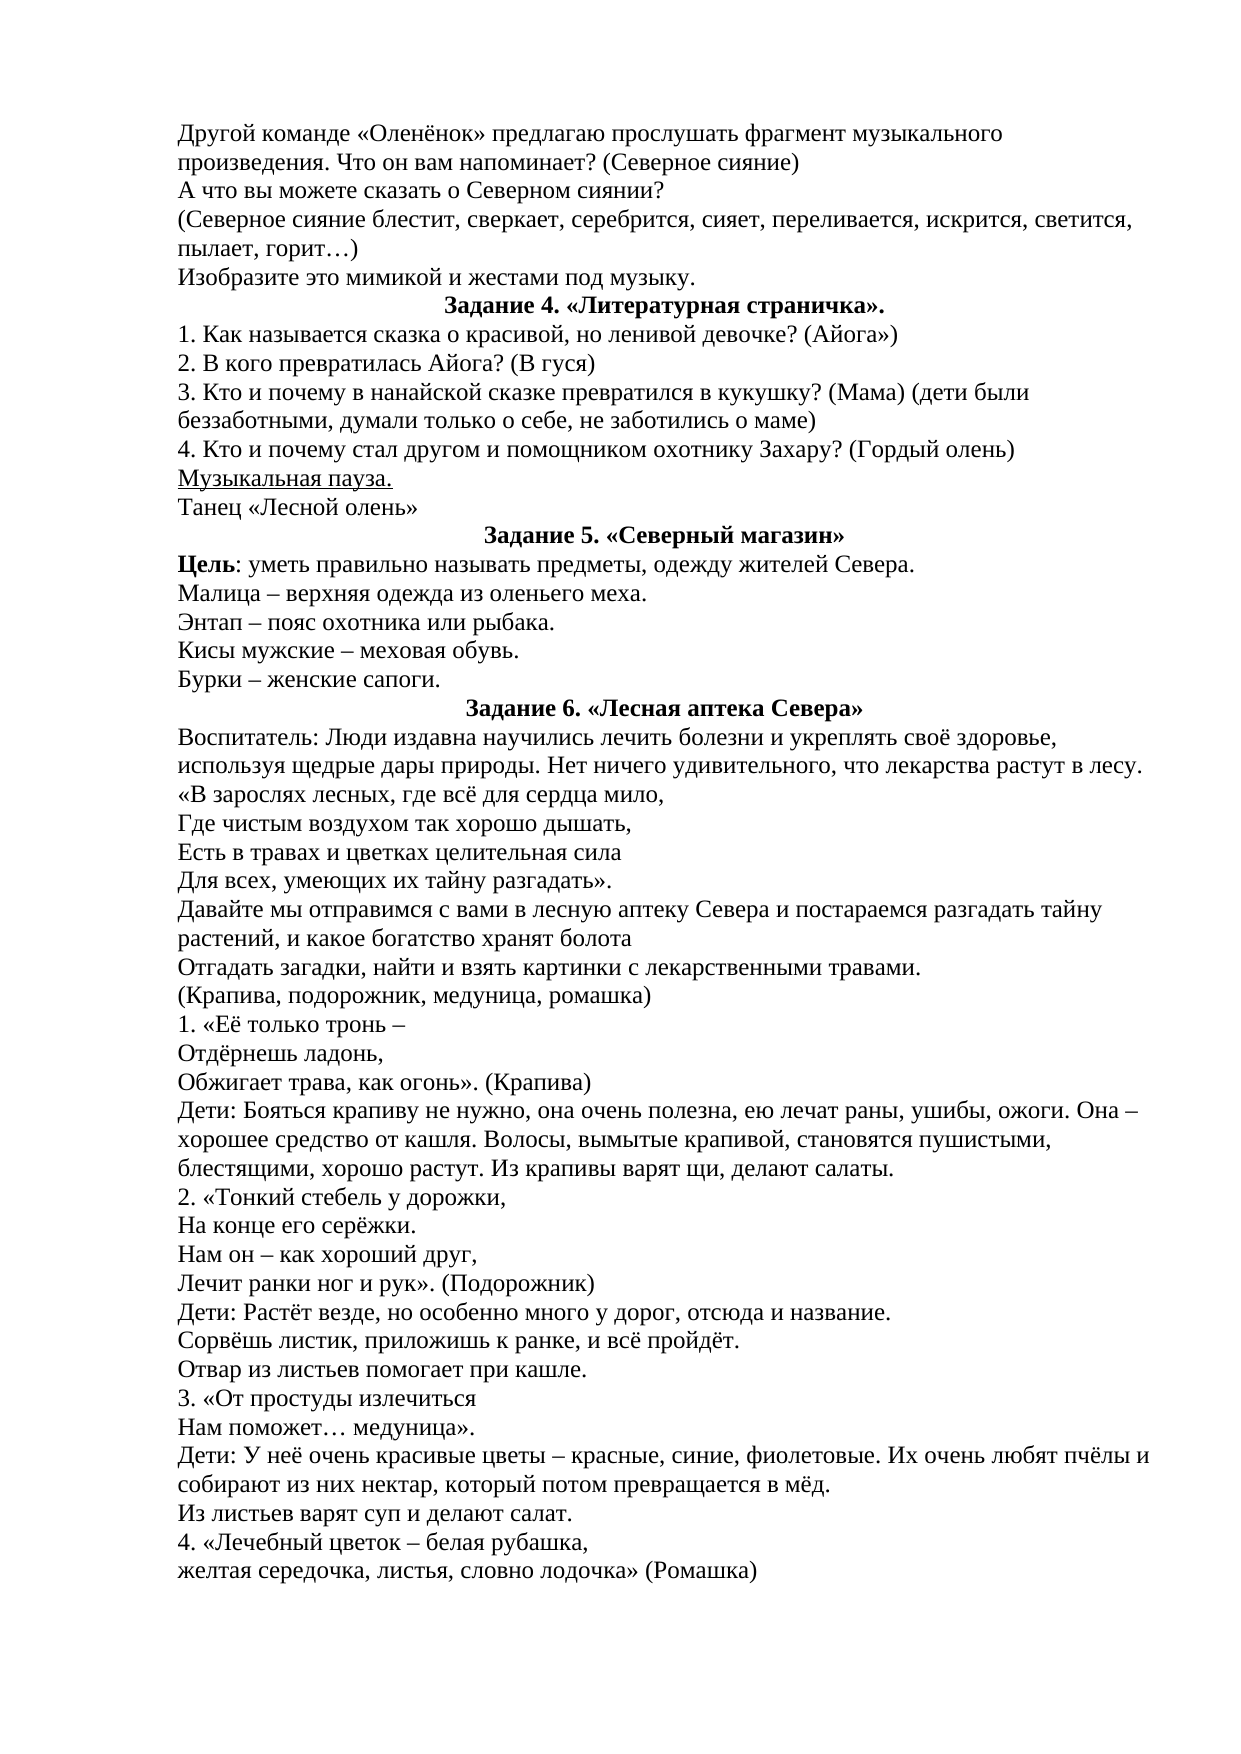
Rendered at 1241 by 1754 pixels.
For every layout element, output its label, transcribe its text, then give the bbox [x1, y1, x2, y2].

text Задание 4. «Литературная страничка». [177, 291, 1152, 319]
text Отдёрнешь ладонь, [177, 1038, 1152, 1067]
text Давайте мы отправимся с вами в лесную аптеку Севера и постараемся разгадать тайну растений, и какое богатство хранят болота [177, 894, 1152, 952]
text Музыкальная пауза. [177, 463, 1152, 492]
text Дети: Растёт везде, но особенно много у дорог, отсюда и название. [177, 1297, 1152, 1326]
text Дети: Бояться крапиву не нужно, она очень полезна, ею лечат раны, ушибы, ожоги. Она – хорошее средство от кашля. Волосы, вымытые крапивой, становятся пушистыми, блестящими, хорошо растут. Из крапивы варят щи, делают салаты. [177, 1096, 1152, 1182]
text желтая середочка, листья, словно лодочка» (Ромашка) [177, 1556, 1152, 1584]
text Бурки – женские сапоги. [177, 664, 1152, 693]
text 1. «Её только тронь – [177, 1009, 1152, 1038]
text Цель: уметь правильно называть предметы, одежду жителей Севера. [177, 549, 1152, 578]
text 2. В кого превратилась Айога? (В гуся) [177, 348, 1152, 377]
text Другой команде «Оленёнок» предлагаю прослушать фрагмент музыкального произведения. Что он вам напоминает? (Северное сияние) [177, 118, 1152, 176]
text Из листьев варят суп и делают салат. [177, 1498, 1152, 1527]
text Нам он – как хороший друг, [177, 1239, 1152, 1268]
text На конце его серёжки. [177, 1211, 1152, 1239]
text Дети: У неё очень красивые цветы – красные, синие, фиолетовые. Их очень любят пчёлы и собирают из них нектар, который потом превращается в мёд. [177, 1441, 1152, 1498]
text Нам поможет… медуница». [177, 1412, 1152, 1441]
text Задание 6. «Лесная аптека Севера» [177, 693, 1152, 722]
text Кисы мужские – меховая обувь. [177, 636, 1152, 664]
text Малица – верхняя одежда из оленьего меха. [177, 578, 1152, 607]
text Отвар из листьев помогает при кашле. [177, 1354, 1152, 1383]
text А что вы можете сказать о Северном сиянии? [177, 176, 1152, 204]
text Изобразите это мимикой и жестами под музыку. [177, 262, 1152, 291]
text Сорвёшь листик, приложишь к ранке, и всё пройдёт. [177, 1326, 1152, 1354]
text 3. «От простуды излечиться [177, 1383, 1152, 1412]
text Лечит ранки ног и рук». (Подорожник) [177, 1268, 1152, 1297]
text 3. Кто и почему в нанайской сказке превратился в кукушку? (Мама) (дети были беззаботными, думали только о себе, не заботились о маме) [177, 377, 1152, 434]
text Где чистым воздухом так хорошо дышать, [177, 808, 1152, 837]
text Для всех, умеющих их тайну разгадать». [177, 866, 1152, 894]
text Задание 5. «Северный магазин» [177, 521, 1152, 549]
text Энтап – пояс охотника или рыбака. [177, 607, 1152, 636]
text Обжигает трава, как огонь». (Крапива) [177, 1067, 1152, 1096]
text Есть в травах и цветках целительная сила [177, 837, 1152, 866]
text (Крапива, подорожник, медуница, ромашка) [177, 981, 1152, 1009]
text «В зарослях лесных, где всё для сердца мило, [177, 779, 1152, 808]
text Отгадать загадки, найти и взять картинки с лекарственными травами. [177, 952, 1152, 981]
text Танец «Лесной олень» [177, 492, 1152, 521]
text 2. «Тонкий стебель у дорожки, [177, 1182, 1152, 1211]
text 4. Кто и почему стал другом и помощником охотнику Захару? (Гордый олень) [177, 434, 1152, 463]
text 1. Как называется сказка о красивой, но ленивой девочке? (Айога») [177, 319, 1152, 348]
text Воспитатель: Люди издавна научились лечить болезни и укреплять своё здоровье, используя щедрые дары природы. Нет ничего удивительного, что лекарства растут в лесу. [177, 722, 1152, 779]
text (Северное сияние блестит, сверкает, серебрится, сияет, переливается, искрится, светится, пылает, горит…) [177, 204, 1152, 262]
text 4. «Лечебный цветок – белая рубашка, [177, 1527, 1152, 1556]
